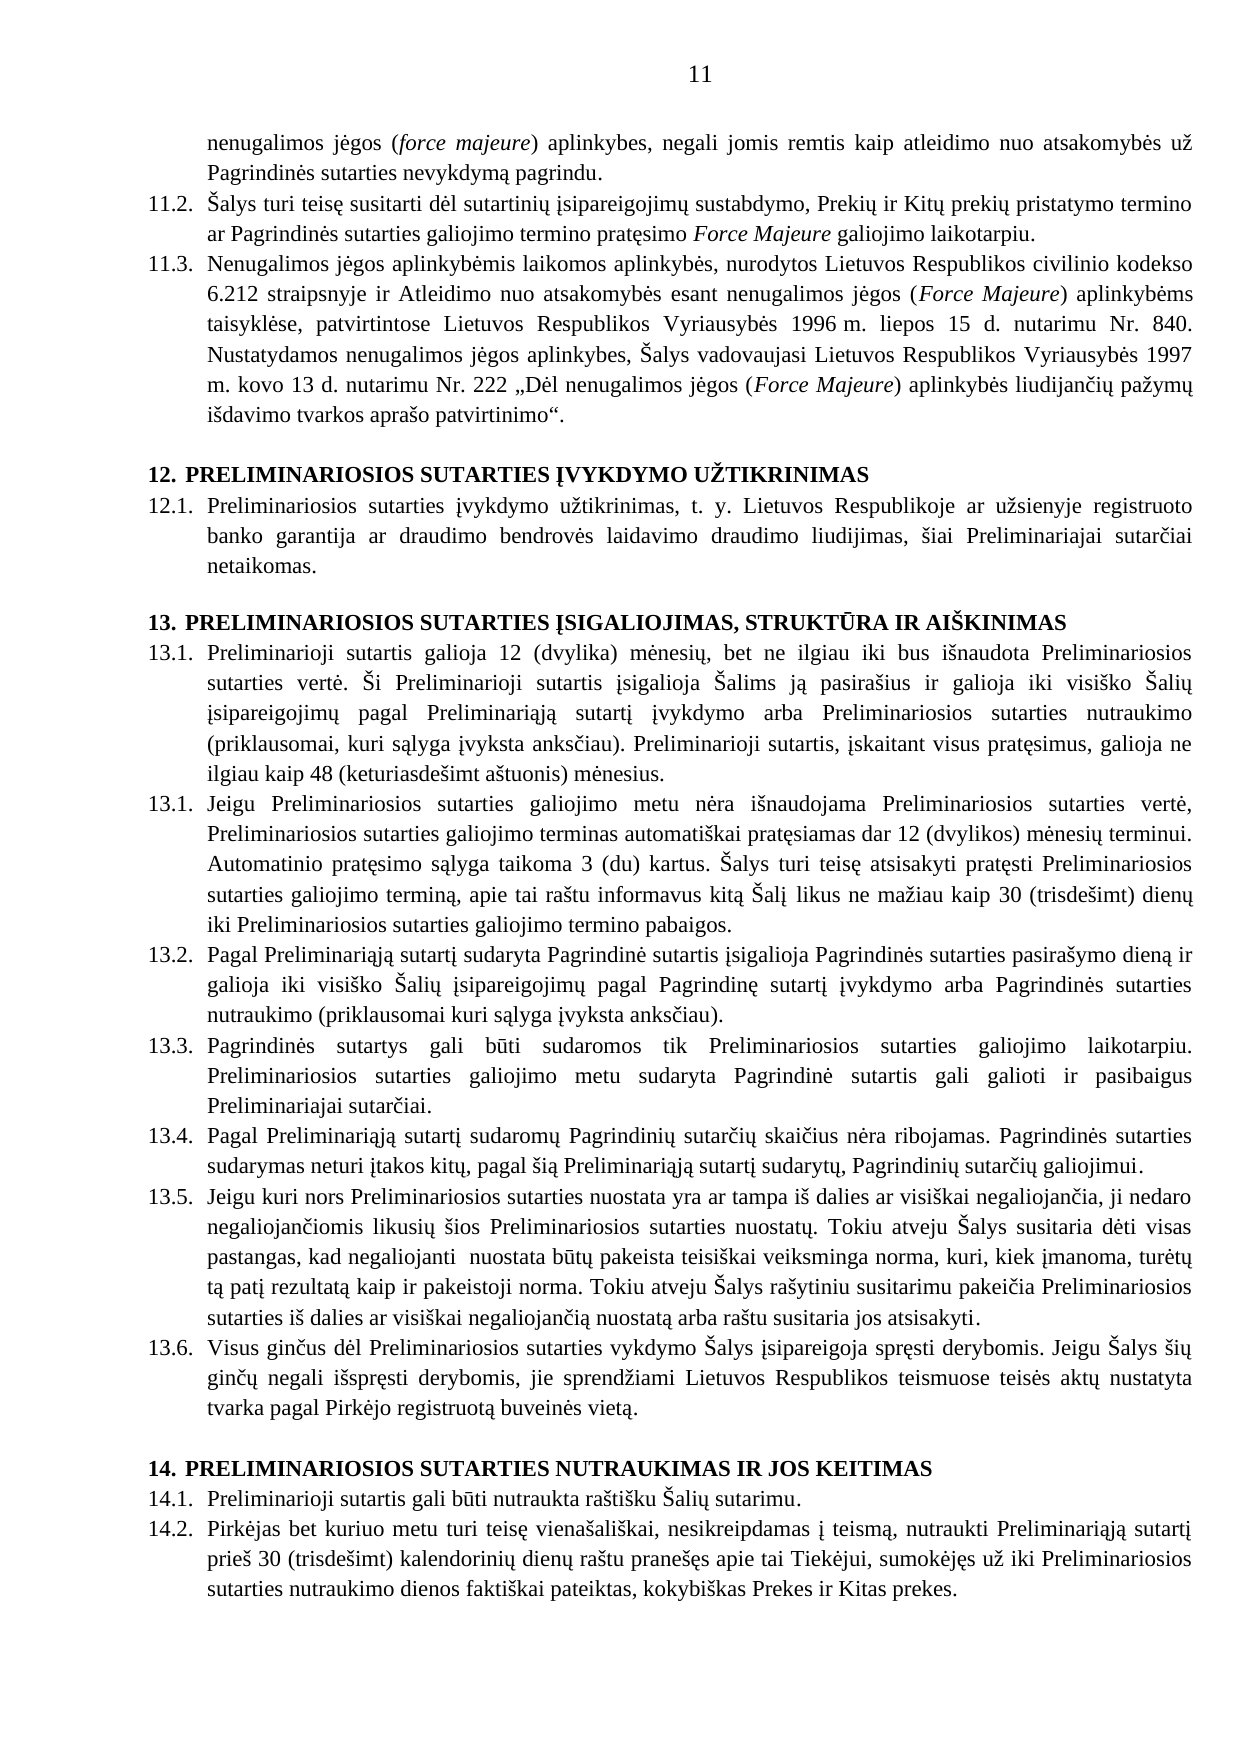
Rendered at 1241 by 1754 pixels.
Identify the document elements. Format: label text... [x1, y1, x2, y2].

list PRELIMINARIOSIOS SUTARTIES ĮSIGALIOJIMAS, STRUKTŪRA IR AIŠKINIMAS [148, 609, 1193, 635]
list Preliminariosios sutarties įvykdymo užtikrinimas, t. y. Lietuvos Respublikoje ar užsienyje registruoto banko garantija ar draudimo bendrovės laidavimo draudimo liudijimas, šiai Preliminariajai sutarčiai netaikomas. [148, 492, 1193, 578]
list Pagal Preliminariąją sutartį sudaryta Pagrindinė sutartis įsigalioja Pagrindinės sutarties pasirašymo dieną ir galioja iki visiško Šalių įsipareigojimų pagal Pagrindinę sutartį įvykdymo arba Pagrindinės sutarties nutraukimo (priklausomai kuri sąlyga įvyksta anksčiau). [148, 941, 1193, 1028]
list Jeigu Preliminariosios sutarties galiojimo metu nėra išnaudojama Preliminariosios sutarties vertė, Preliminariosios sutarties galiojimo terminas automatiškai pratęsiamas dar 12 (dvylikos) mėnesių terminui. Automatinio pratęsimo sąlyga taikoma 3 (du) kartus. Šalys turi teisę atsisakyti pratęsti Preliminariosios sutarties galiojimo terminą, apie tai raštu informavus kitą Šalį likus ne mažiau kaip 30 (trisdešimt) dienų iki Preliminariosios sutarties galiojimo termino pabaigos. [148, 790, 1193, 937]
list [148, 129, 1193, 186]
list Jeigu kuri nors Preliminariosios sutarties nuostata yra ar tampa iš dalies ar visiškai negaliojančia, ji nedaro negaliojančiomis likusių šios Preliminariosios sutarties nuostatų. Tokiu atveju Šalys susitaria dėti visas pastangas, kad negaliojanti nuostata būtų pakeista teisiškai veiksminga norma, kuri, kiek įmanoma, turėtų tą patį rezultatą kaip ir pakeistoji norma. Tokiu atveju Šalys rašytiniu susitarimu pakeičia Preliminariosios sutarties iš dalies ar visiškai negaliojančią nuostatą arba raštu susitaria jos atsisakyti. [148, 1183, 1194, 1330]
list Pagal Preliminariąją sutartį sudaromų Pagrindinių sutarčių skaičius nėra ribojamas. Pagrindinės sutarties sudarymas neturi įtakos kitų, pagal šią Preliminariąją sutartį sudarytų, Pagrindinių sutarčių galiojimui. [148, 1122, 1193, 1179]
list Visus ginčus dėl Preliminariosios sutarties vykdymo Šalys įsipareigoja spręsti derybomis. Jeigu Šalys šių ginčų negali išspręsti derybomis, jie sprendžiami Lietuvos Respublikos teismuose teisės aktų nustatyta tvarka pagal Pirkėjo registruotą buveinės vietą. [148, 1334, 1193, 1421]
list Šalys turi teisę susitarti dėl sutartinių įsipareigojimų sustabdymo, Prekių ir Kitų prekių pristatymo termino ar Pagrindinės sutarties galiojimo termino pratęsimo Force Majeure galiojimo laikotarpiu. [148, 190, 1193, 246]
list PRELIMINARIOSIOS SUTARTIES ĮVYKDYMO UŽTIKRINIMAS [148, 462, 1194, 488]
list Nenugalimos jėgos aplinkybėmis laikomos aplinkybės, nurodytos Lietuvos Respublikos civilinio kodekso 6.212 straipsnyje ir Atleidimo nuo atsakomybės esant nenugalimos jėgos (Force Majeure) aplinkybėms taisyklėse, patvirtintose Lietuvos Respublikos Vyriausybės 1996 m. liepos 15 d. nutarimu Nr. 840. Nustatydamos nenugalimos jėgos aplinkybes, Šalys vadovaujasi Lietuvos Respublikos Vyriausybės 1997 m. kovo 13 d. nutarimu Nr. 222 „Dėl nenugalimos jėgos (Force Majeure) aplinkybės liudijančių pažymų išdavimo tvarkos aprašo patvirtinimo“. [148, 250, 1193, 427]
list Preliminarioji sutartis galioja 12 (dvylika) mėnesių, bet ne ilgiau iki bus išnaudota Preliminariosios sutarties vertė. Ši Preliminarioji sutartis įsigalioja Šalims ją pasirašius ir galioja iki visiško Šalių įsipareigojimų pagal Preliminariąją sutartį įvykdymo arba Preliminariosios sutarties nutraukimo (priklausomai, kuri sąlyga įvyksta anksčiau). Preliminarioji sutartis, įskaitant visus pratęsimus, galioja ne ilgiau kaip 48 (keturiasdešimt aštuonis) mėnesius. [148, 639, 1194, 786]
list Preliminarioji sutartis gali būti nutraukta raštišku Šalių sutarimu. [148, 1485, 1193, 1511]
list PRELIMINARIOSIOS SUTARTIES NUTRAUKIMAS IR JOS KEITIMAS [148, 1454, 1193, 1481]
list Pagrindinės sutartys gali būti sudaromos tik Preliminariosios sutarties galiojimo laikotarpiu. Preliminariosios sutarties galiojimo metu sudaryta Pagrindinė sutartis gali galioti ir pasibaigus Preliminariajai sutarčiai. [148, 1032, 1193, 1118]
list Pirkėjas bet kuriuo metu turi teisę vienašališkai, nesikreipdamas į teismą, nutraukti Preliminariąją sutartį prieš 30 (trisdešimt) kalendorinių dienų raštu pranešęs apie tai Tiekėjui, sumokėjęs už iki Preliminariosios sutarties nutraukimo dienos faktiškai pateiktas, kokybiškas Prekes ir Kitas prekes. [148, 1515, 1193, 1602]
